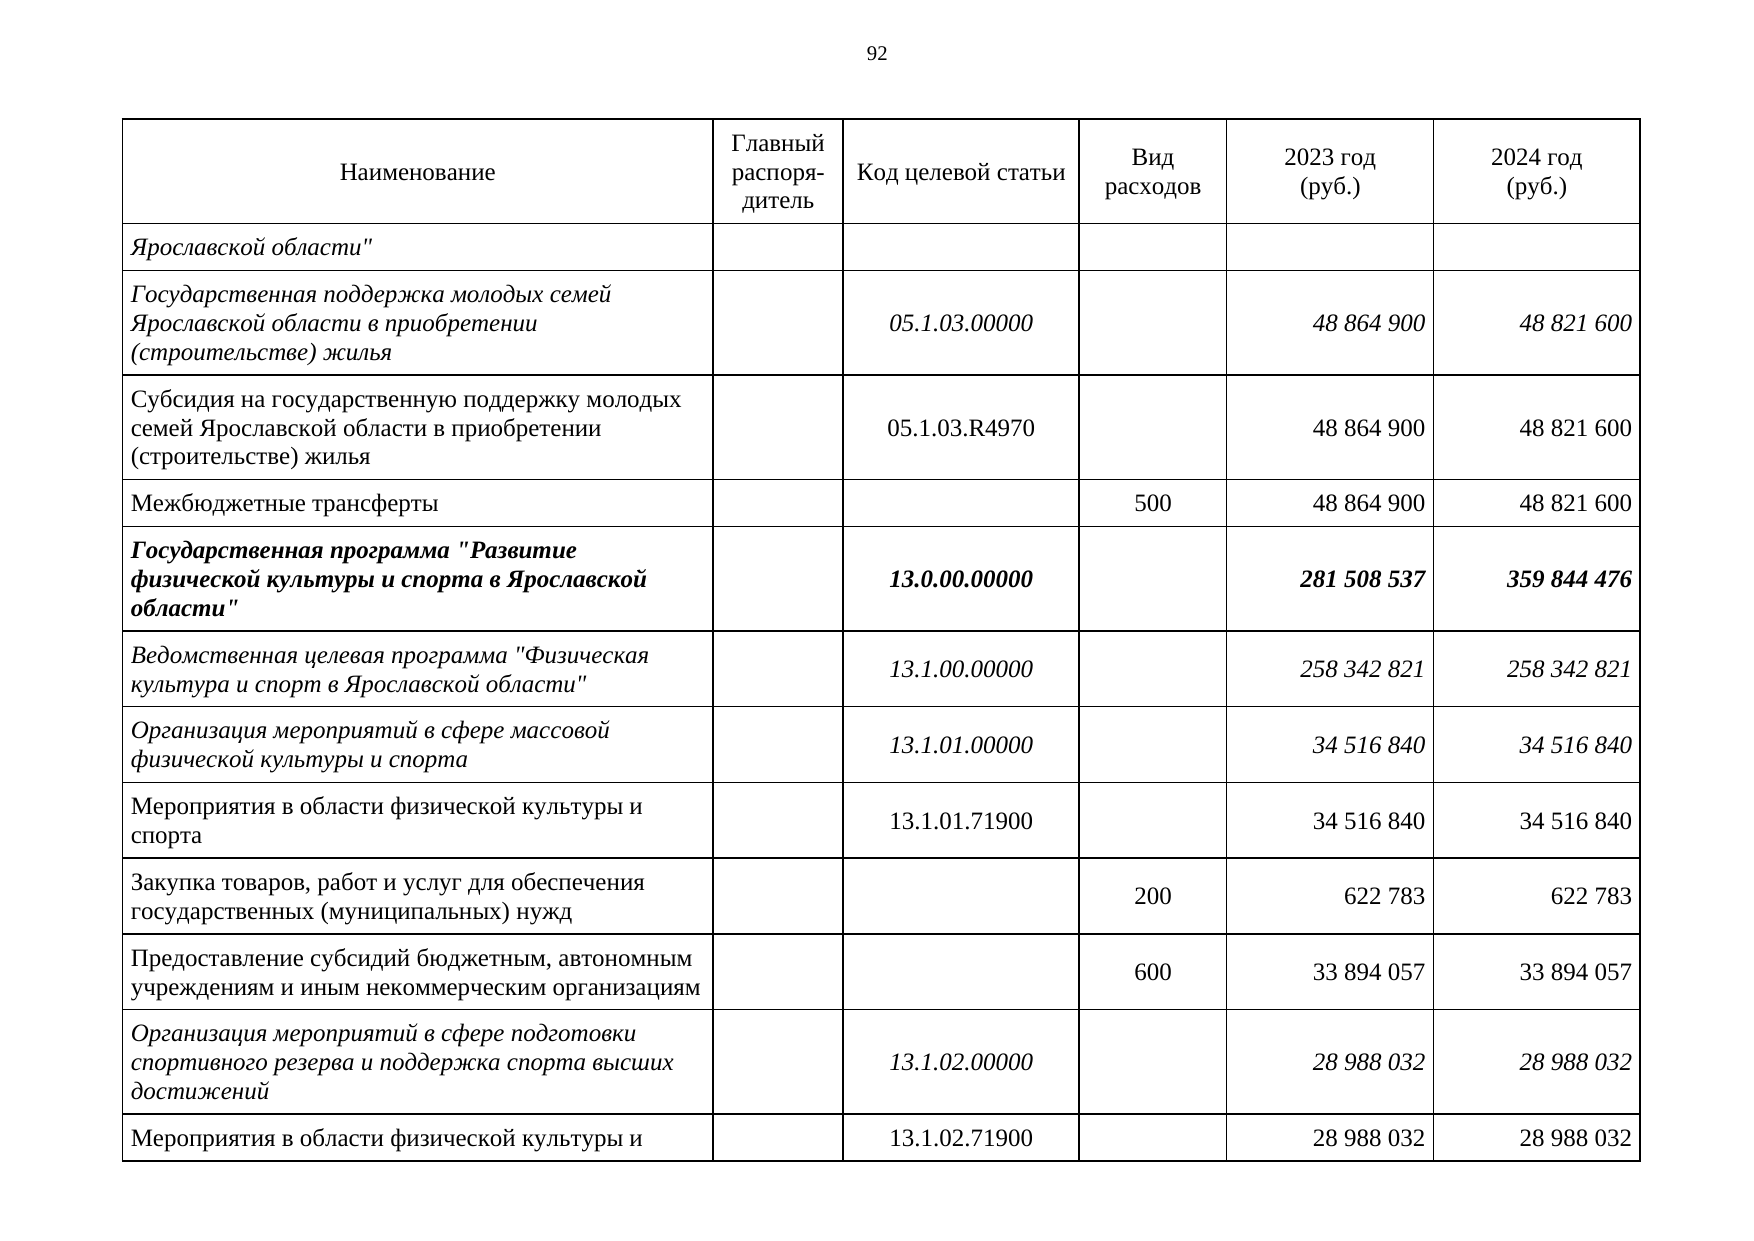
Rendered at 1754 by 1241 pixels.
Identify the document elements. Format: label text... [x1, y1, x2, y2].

table_header Наименование [123, 120, 712, 223]
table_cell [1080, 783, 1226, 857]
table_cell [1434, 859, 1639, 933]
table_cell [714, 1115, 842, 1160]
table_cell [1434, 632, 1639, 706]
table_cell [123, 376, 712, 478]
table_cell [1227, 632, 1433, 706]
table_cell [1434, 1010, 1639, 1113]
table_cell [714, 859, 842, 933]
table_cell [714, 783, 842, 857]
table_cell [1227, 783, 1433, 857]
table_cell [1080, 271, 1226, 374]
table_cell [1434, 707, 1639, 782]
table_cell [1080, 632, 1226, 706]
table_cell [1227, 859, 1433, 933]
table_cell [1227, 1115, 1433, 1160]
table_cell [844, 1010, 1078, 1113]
table_header 2023 год (руб.) [1227, 120, 1433, 223]
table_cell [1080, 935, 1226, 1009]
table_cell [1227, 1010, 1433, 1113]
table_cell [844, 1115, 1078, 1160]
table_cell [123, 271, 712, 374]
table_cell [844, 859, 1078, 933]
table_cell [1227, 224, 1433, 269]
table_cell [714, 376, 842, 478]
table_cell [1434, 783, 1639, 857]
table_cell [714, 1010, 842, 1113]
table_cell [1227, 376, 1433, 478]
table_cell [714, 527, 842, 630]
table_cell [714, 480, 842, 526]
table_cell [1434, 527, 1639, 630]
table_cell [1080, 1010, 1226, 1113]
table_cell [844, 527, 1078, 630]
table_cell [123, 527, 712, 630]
table_header 2024 год (руб.) [1434, 120, 1639, 223]
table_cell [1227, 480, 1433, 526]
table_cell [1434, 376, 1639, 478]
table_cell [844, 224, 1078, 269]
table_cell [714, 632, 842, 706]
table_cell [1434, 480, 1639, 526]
table_header Главный распоря-дитель [714, 120, 842, 223]
table_header Вид расходов [1080, 120, 1226, 223]
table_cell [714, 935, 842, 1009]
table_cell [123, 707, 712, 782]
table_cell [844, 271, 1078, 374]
table_header Код целевой статьи [844, 120, 1078, 223]
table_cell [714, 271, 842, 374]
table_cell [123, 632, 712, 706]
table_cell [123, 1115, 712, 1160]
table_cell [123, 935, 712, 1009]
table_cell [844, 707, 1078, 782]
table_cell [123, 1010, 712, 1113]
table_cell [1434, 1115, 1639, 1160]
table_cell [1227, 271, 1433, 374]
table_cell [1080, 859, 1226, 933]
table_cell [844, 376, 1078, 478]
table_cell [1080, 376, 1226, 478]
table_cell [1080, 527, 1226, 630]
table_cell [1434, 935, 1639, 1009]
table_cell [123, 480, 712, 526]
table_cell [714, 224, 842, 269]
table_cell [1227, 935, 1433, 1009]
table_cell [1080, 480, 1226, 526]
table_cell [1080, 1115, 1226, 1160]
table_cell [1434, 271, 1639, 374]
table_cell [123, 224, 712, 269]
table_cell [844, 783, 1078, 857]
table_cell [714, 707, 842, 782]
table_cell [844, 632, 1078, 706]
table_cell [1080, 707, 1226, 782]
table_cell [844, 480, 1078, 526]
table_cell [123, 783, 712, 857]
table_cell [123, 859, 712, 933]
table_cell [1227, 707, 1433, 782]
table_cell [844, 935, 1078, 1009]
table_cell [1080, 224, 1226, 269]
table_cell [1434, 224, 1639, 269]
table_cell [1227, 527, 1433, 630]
